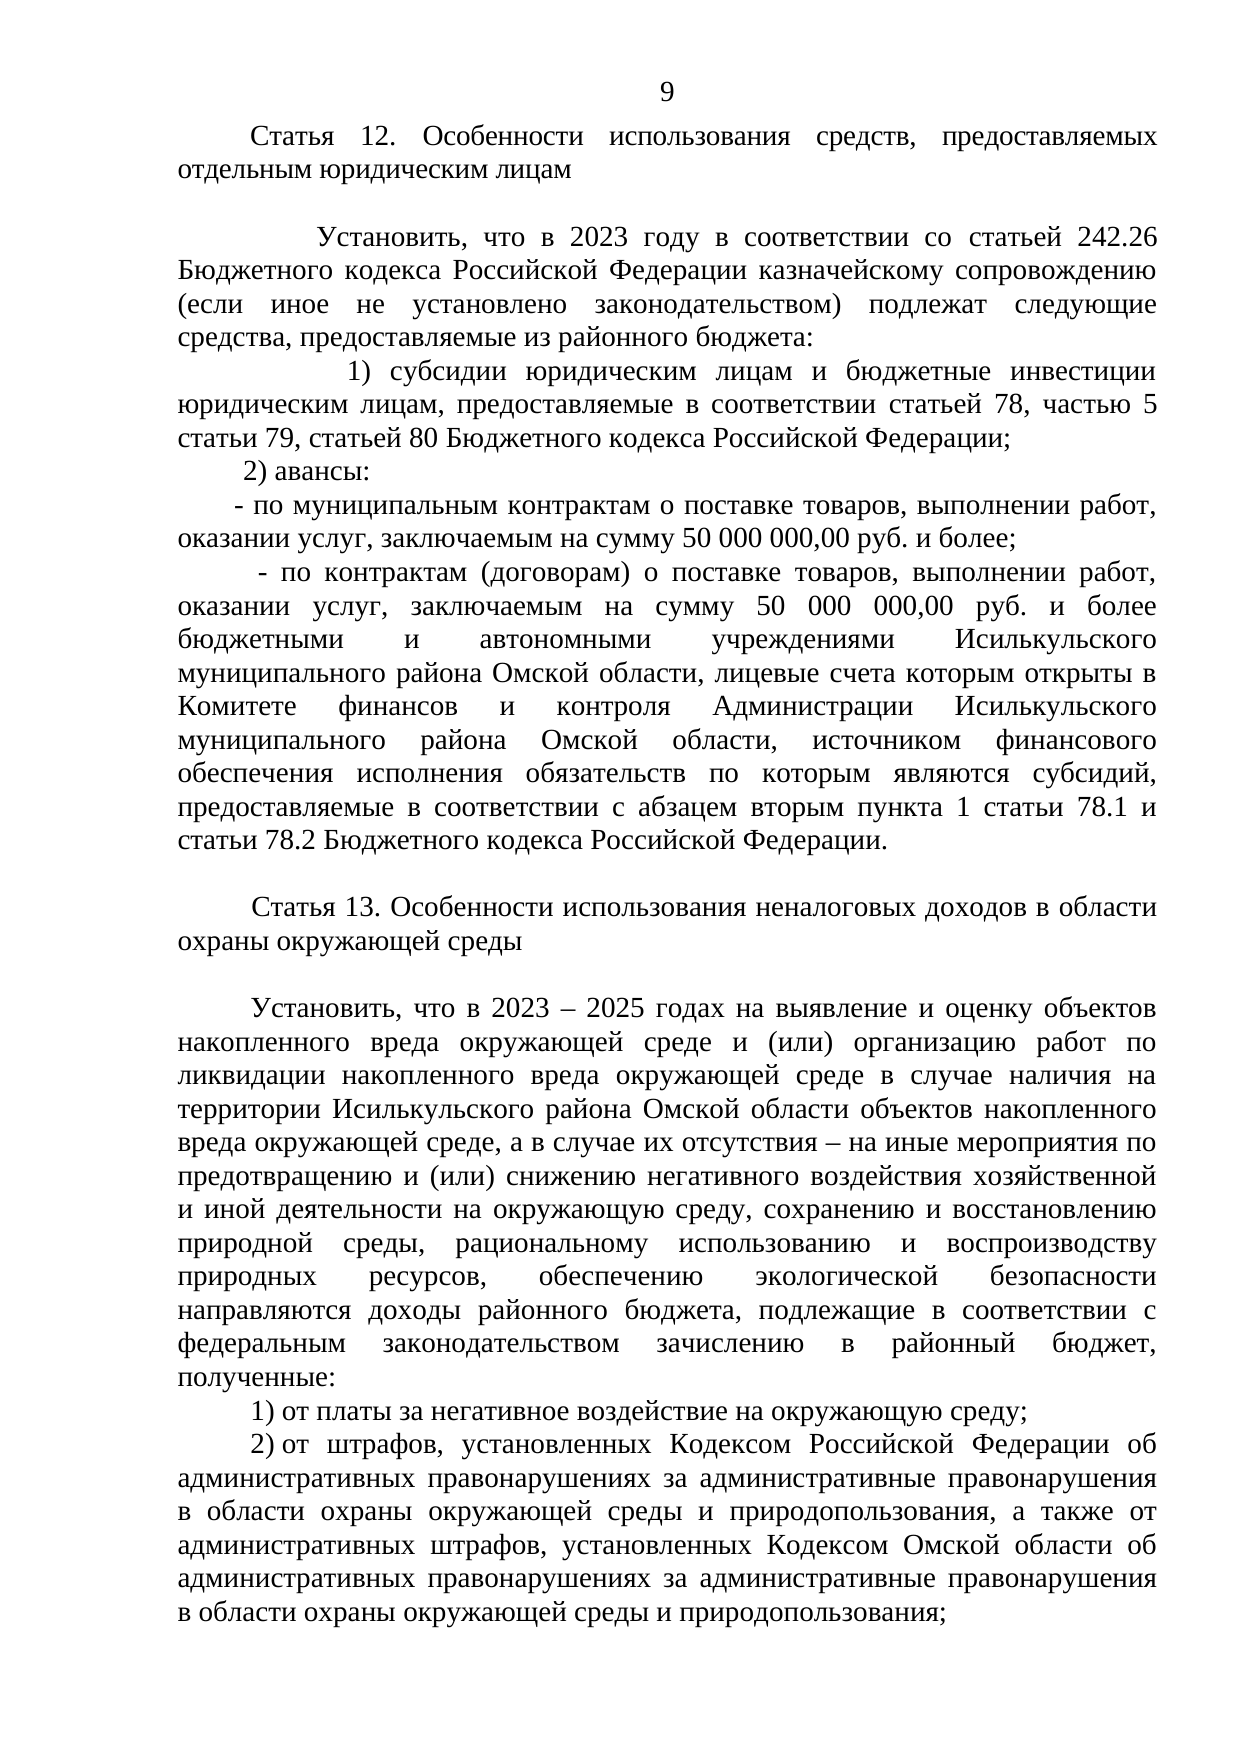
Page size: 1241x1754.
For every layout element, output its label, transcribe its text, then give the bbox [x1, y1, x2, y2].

text - по контрактам (договорам) о поставке товаров, выполнении работ, оказании услуг, заключаемым на сумму 50 000 000,00 руб. и более бюджетными и автономными учреждениями Исилькульского муниципального района Омской области, лицевые счета которым открыты в Комитете финансов и контроля Администрации Исилькульского муниципального района Омской области, источником финансового обеспечения исполнения обязательств по которым являются субсидий, предоставляемые в соответствии с абзацем вторым пункта 1 статьи 78.1 и статьи 78.2 Бюджетного кодекса Российской Федерации. [177, 554, 1157, 856]
text 1) субсидии юридическим лицам и бюджетные инвестиции юридическим лицам, предоставляемые в соответствии статьей 78, частью 5 статьи 79, статьей 80 Бюджетного кодекса Российской Федерации; [177, 353, 1157, 453]
text Статья 12. Особенности использования средств, предоставляемых отдельным юридическим лицам [177, 118, 1157, 185]
text 2) от штрафов, установленных Кодексом Российской Федерации об административных правонарушениях за административные правонарушения в области охраны окружающей среды и природопользования, а также от административных штрафов, установленных Кодексом Омской области об административных правонарушениях за административные правонарушения в области охраны окружающей среды и природопользования; [177, 1426, 1157, 1627]
text Установить, что в 2023 году в соответствии со статьей 242.26 Бюджетного кодекса Российской Федерации казначейскому сопровождению (если иное не установлено законодательством) подлежат следующие средства, предоставляемые из районного бюджета: [177, 219, 1157, 353]
text 1) от платы за негативное воздействие на окружающую среду; [177, 1393, 1157, 1426]
text Статья 13. Особенности использования неналоговых доходов в области охраны окружающей среды [177, 889, 1157, 957]
text - по муниципальным контрактам о поставке товаров, выполнении работ, оказании услуг, заключаемым на сумму 50 000 000,00 руб. и более; [177, 487, 1157, 554]
text 2) авансы: [177, 453, 1157, 487]
text Установить, что в 2023 – 2025 годах на выявление и оценку объектов накопленного вреда окружающей среде и (или) организацию работ по ликвидации накопленного вреда окружающей среде в случае наличия на территории Исилькульского района Омской области объектов накопленного вреда окружающей среде, а в случае их отсутствия – на иные мероприятия по предотвращению и (или) снижению негативного воздействия хозяйственной и иной деятельности на окружающую среду, сохранению и восстановлению природной среды, рациональному использованию и воспроизводству природных ресурсов, обеспечению экологической безопасности направляются доходы районного бюджета, подлежащие в соответствии с федеральным законодательством зачислению в районный бюджет, полученные: [177, 990, 1157, 1393]
